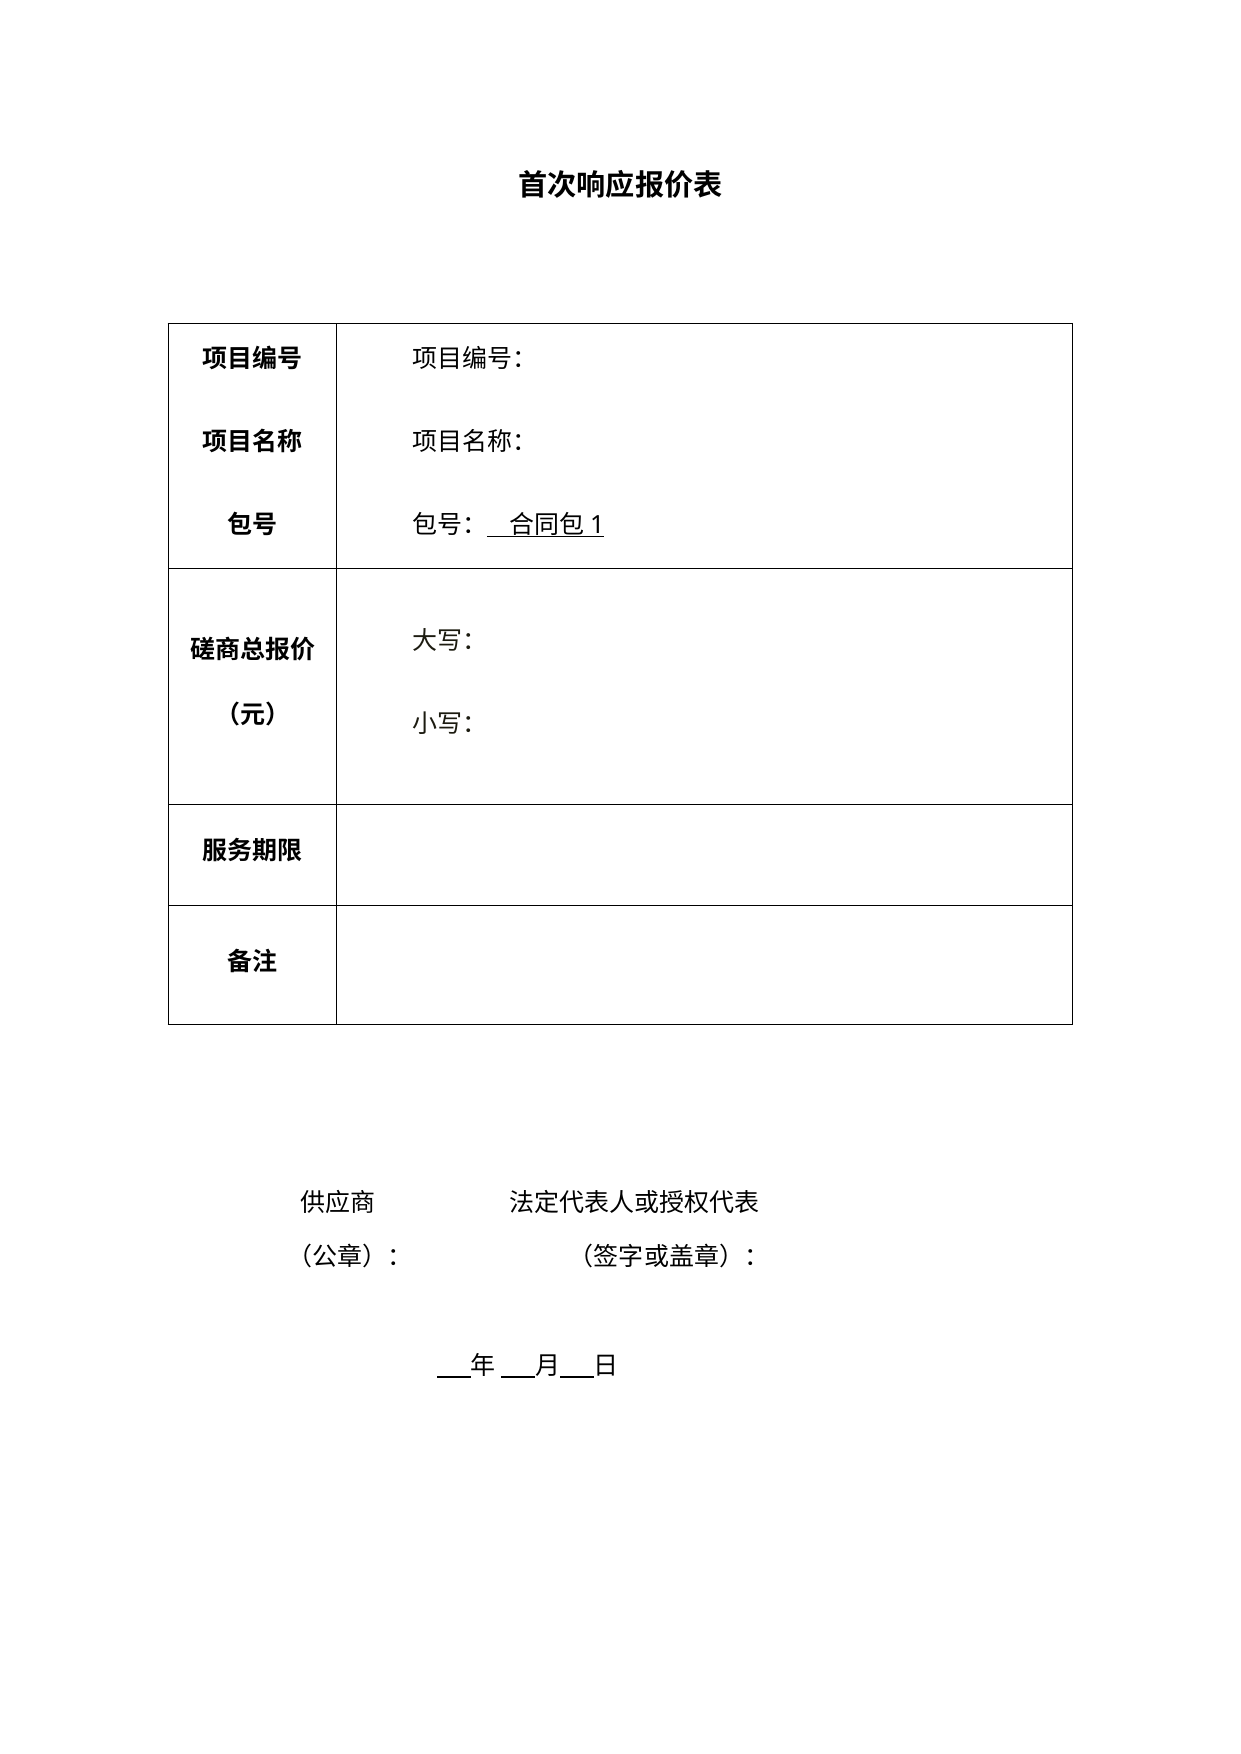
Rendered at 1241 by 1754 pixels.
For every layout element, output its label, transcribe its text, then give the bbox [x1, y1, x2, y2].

table_cell [337, 805, 1072, 905]
text 年 月 日 [187, 1345, 1053, 1382]
table_header 项目编号 项目名称 包号 [169, 324, 336, 568]
text 首次响应报价表 [187, 162, 1053, 204]
table_cell 大写： 小写： [337, 569, 1072, 804]
table_cell 服务期限 [169, 805, 336, 905]
text （公章）： （签字或盖章）： [187, 1237, 1053, 1273]
table_cell [337, 906, 1072, 1024]
table_cell 备注 [169, 906, 336, 1024]
text 供应商 法定代表人或授权代表 [187, 1182, 1053, 1218]
table_cell 磋商总报价 （元） [169, 569, 336, 804]
table_header 项目编号： 项目名称： 包号： 合同包 1 [337, 324, 1072, 568]
